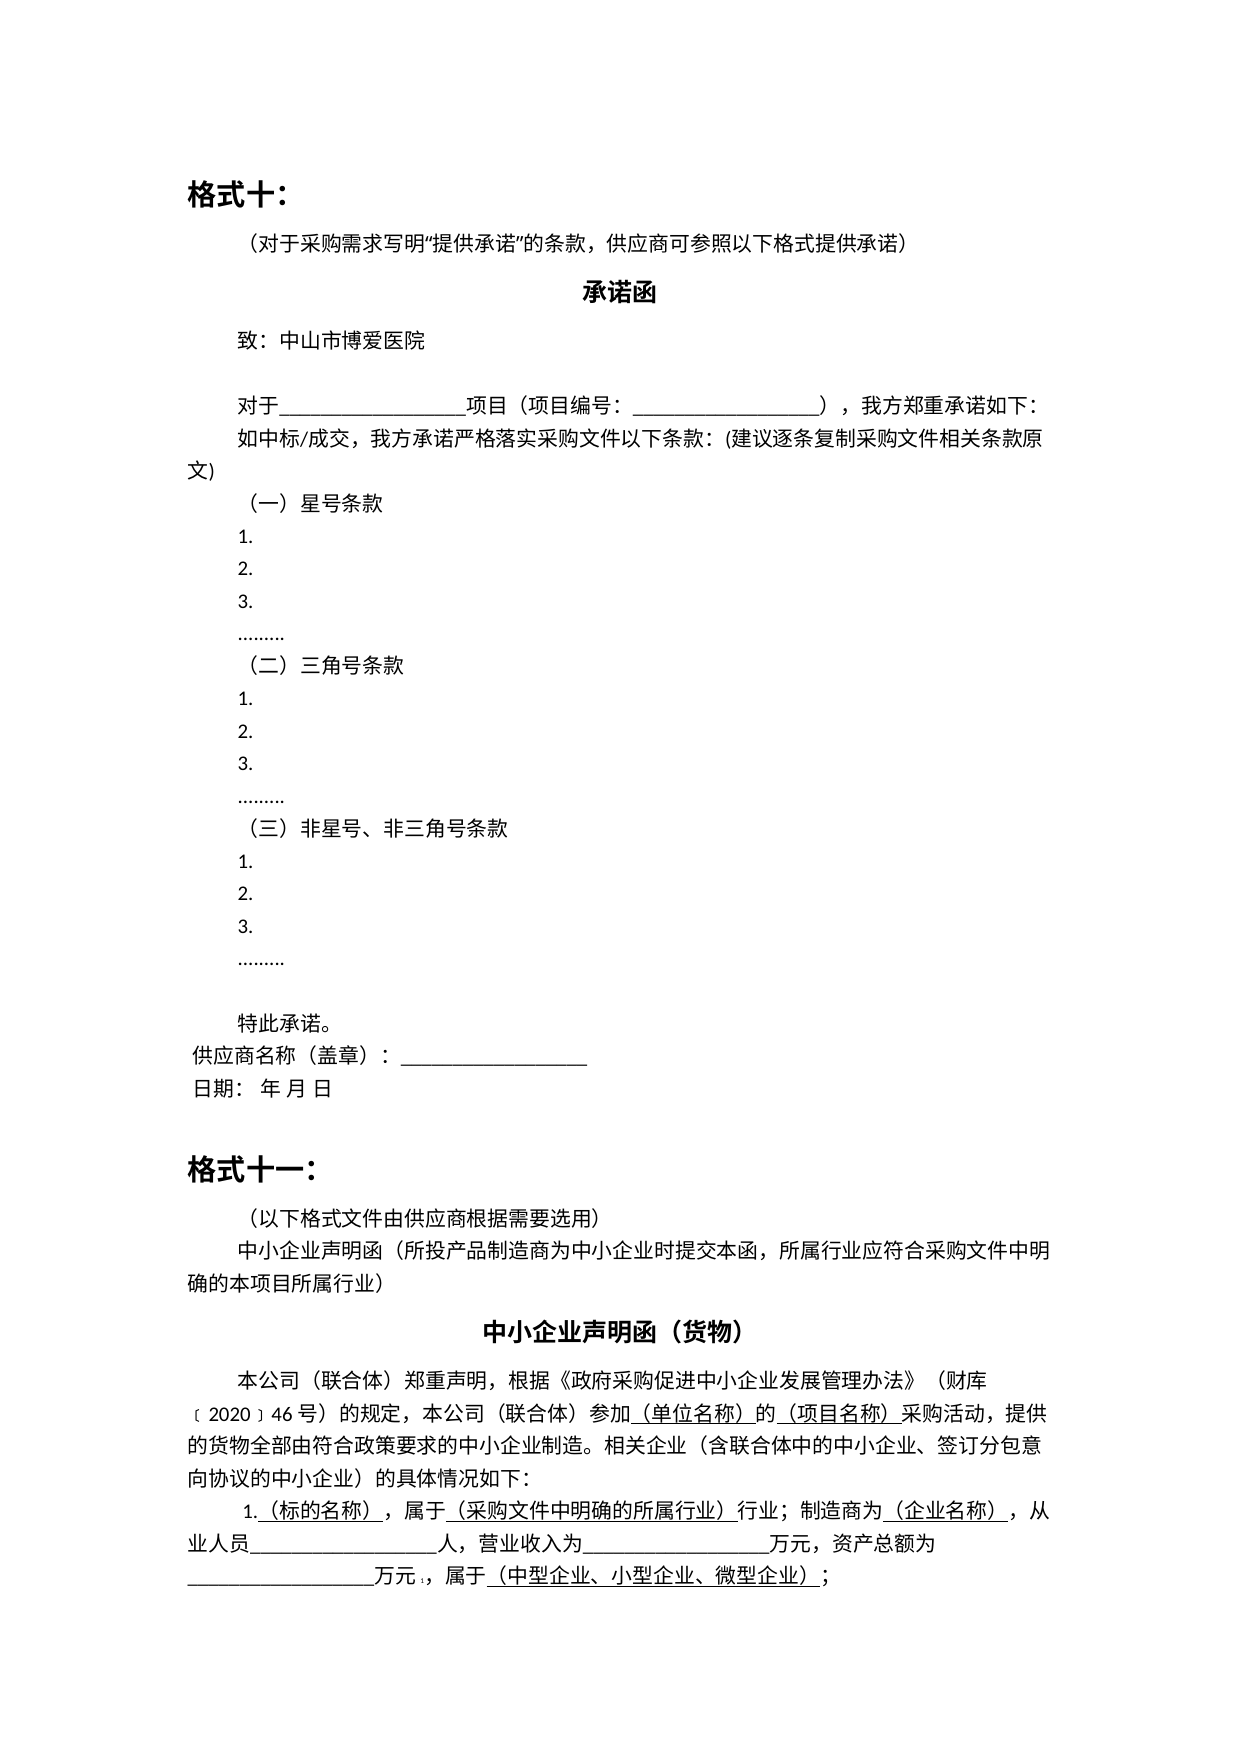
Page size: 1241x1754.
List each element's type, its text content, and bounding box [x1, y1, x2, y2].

text 2. [187, 552, 1053, 584]
text （三）非星号、非三角号条款 [187, 812, 1053, 844]
text 中小企业声明函（所投产品制造商为中小企业时提交本函，所属行业应符合采购文件中明确的本项目所属行业） [187, 1234, 1053, 1299]
text 本公司（联合体）郑重声明，根据《政府采购促进中小企业发展管理办法》（财库﹝2020﹞46 号）的规定，本公司（联合体）参加（单位名称）的（项目名称）采购活动，提供的货物全部由符合政策要求的中小企业制造。相关企业（含联合体中的中小企业、签订分包意向协议的中小企业）的具体情况如下： [187, 1364, 1053, 1494]
text 1.（标的名称），属于（采购文件中明确的所属行业）行业；制造商为（企业名称），从业人员__________________人，营业收入为__________________万元，资产总额为__________________万元1，属于（中型企业、小型企业、微型企业）； [187, 1494, 1053, 1592]
text ......... [187, 617, 1053, 649]
text （对于采购需求写明“提供承诺”的条款，供应商可参照以下格式提供承诺） [187, 227, 1053, 259]
text 格式十一： [187, 1137, 1053, 1202]
text 供应商名称（盖章）：__________________ [187, 1039, 1053, 1072]
text 1. [187, 682, 1053, 714]
text 日期： 年 月 日 [187, 1072, 1053, 1104]
text ......... [187, 779, 1053, 812]
text 致：中山市博爱医院 [187, 324, 1053, 389]
text ......... [187, 942, 1053, 1007]
text 1. [187, 844, 1053, 877]
text （以下格式文件由供应商根据需要选用） [187, 1202, 1053, 1234]
text 格式十： [187, 162, 1053, 227]
text 1. [187, 519, 1053, 552]
text 3. [187, 584, 1053, 617]
text （二）三角号条款 [187, 649, 1053, 682]
text 承诺函 [187, 259, 1053, 324]
text 2. [187, 877, 1053, 909]
text 特此承诺。 [187, 1007, 1053, 1039]
text 对于__________________项目（项目编号：__________________），我方郑重承诺如下： [187, 389, 1053, 422]
text （一）星号条款 [187, 487, 1053, 519]
text 3. [187, 909, 1053, 942]
text 3. [187, 747, 1053, 779]
text 2. [187, 714, 1053, 747]
text 中小企业声明函（货物） [187, 1299, 1053, 1364]
text 如中标/成交，我方承诺严格落实采购文件以下条款：(建议逐条复制采购文件相关条款原文) [187, 422, 1053, 487]
